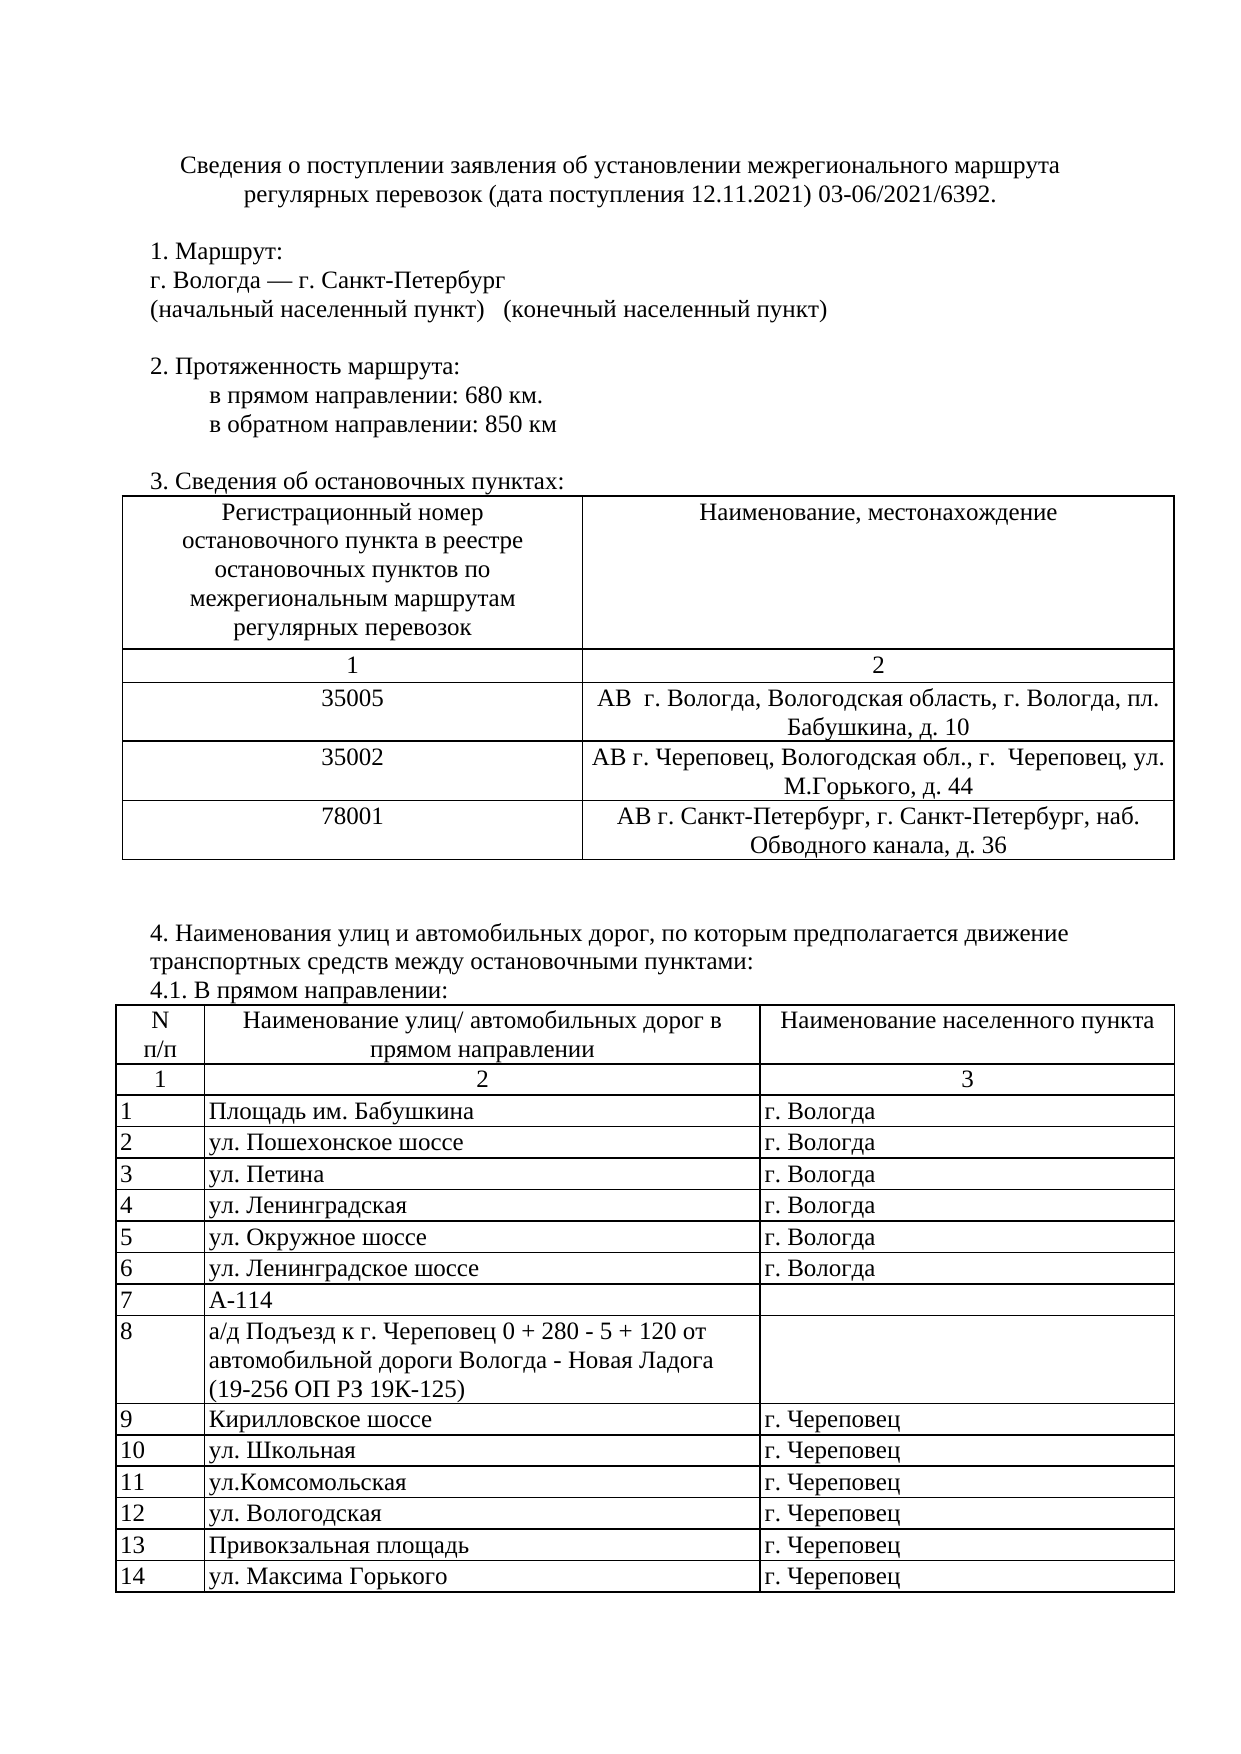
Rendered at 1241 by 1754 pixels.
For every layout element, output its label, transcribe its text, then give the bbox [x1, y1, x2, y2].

table_cell 11 [117, 1467, 204, 1497]
table_cell ул. Школьная [205, 1436, 759, 1465]
table_header Регистрационный номер остановочного пункта в реестре остановочных пунктов по межрегиональным маршрутам регулярных перевозок [123, 497, 582, 648]
text в прямом направлении: 680 км. [150, 380, 1090, 409]
text (начальный населенный пункт) (конечный населенный пункт) [150, 294, 1090, 322]
table_cell 35005 [123, 683, 582, 740]
table_cell 1 [117, 1065, 204, 1094]
table_cell 8 [117, 1316, 204, 1402]
table_cell г. Череповец [761, 1498, 1174, 1528]
table_cell АВ г. Череповец, Вологодская обл., г. Череповец, ул. М.Горького, д. 44 [583, 742, 1173, 799]
table_header Наименование населенного пункта [761, 1006, 1174, 1063]
text 4.1. В прямом направлении: [150, 975, 1090, 1004]
table_cell ул. Петина [205, 1159, 759, 1189]
table_cell ул. Ленинградское шоссе [205, 1253, 759, 1283]
table_cell А-114 [205, 1285, 759, 1314]
table_cell ул. Вологодская [205, 1498, 759, 1528]
table_cell 2 [583, 650, 1173, 681]
table_cell 7 [117, 1285, 204, 1314]
table_cell 4 [117, 1190, 204, 1220]
table_cell Площадь им. Бабушкина [205, 1096, 759, 1126]
table_cell г. Череповец [761, 1530, 1174, 1560]
table_cell ул. Окружное шоссе [205, 1222, 759, 1252]
table_cell 78001 [123, 801, 582, 858]
table_cell 3 [761, 1065, 1174, 1094]
table_cell 1 [123, 650, 582, 681]
table_cell 5 [117, 1222, 204, 1252]
table_cell г. Череповец [761, 1404, 1174, 1434]
table_cell г. Вологда [761, 1159, 1174, 1189]
table_cell ул.Комсомольская [205, 1467, 759, 1497]
table_cell г. Вологда [761, 1127, 1174, 1157]
table_cell г. Череповец [761, 1561, 1174, 1591]
table_header Наименование улиц/ автомобильных дорог в прямом направлении [205, 1006, 759, 1063]
text г. Вологда — г. Санкт-Петербург [150, 265, 1090, 294]
table_cell 14 [117, 1561, 204, 1591]
table_cell [761, 1316, 1174, 1402]
table_cell 13 [117, 1530, 204, 1560]
text 3. Сведения об остановочных пунктах: [150, 466, 1090, 495]
text 2. Протяженность маршрута: [150, 351, 1090, 380]
table_cell Кирилловское шоссе [205, 1404, 759, 1434]
table_cell г. Вологда [761, 1190, 1174, 1220]
table_cell 1 [117, 1096, 204, 1126]
table_cell 9 [117, 1404, 204, 1434]
table_cell г. Череповец [761, 1467, 1174, 1497]
text 4. Наименования улиц и автомобильных дорог, по которым предполагается движение транспортных средств между остановочными пунктами: [150, 918, 1090, 975]
text в обратном направлении: 850 км [150, 409, 1090, 437]
table_cell 3 [117, 1159, 204, 1189]
table_cell ул. Максима Горького [205, 1561, 759, 1591]
table_cell АВ г. Вологда, Вологодская область, г. Вологда, пл. Бабушкина, д. 10 [583, 683, 1173, 740]
table_cell г. Вологда [761, 1096, 1174, 1126]
table_cell 2 [205, 1065, 759, 1094]
table_cell 10 [117, 1436, 204, 1465]
table_cell 35002 [123, 742, 582, 799]
table_cell [761, 1285, 1174, 1314]
table_cell г. Вологда [761, 1253, 1174, 1283]
text Сведения о поступлении заявления об установлении межрегионального маршрута регулярных перевозок (дата поступления 12.11.2021) 03-06/2021/6392. [150, 150, 1090, 207]
table_cell ул. Пошехонское шоссе [205, 1127, 759, 1157]
table_cell а/д Подъезд к г. Череповец 0 + 280 - 5 + 120 от автомобильной дороги Вологда - Новая Ладога (19-256 ОП РЗ 19К-125) [205, 1316, 759, 1402]
table_cell 2 [117, 1127, 204, 1157]
table_cell г. Вологда [761, 1222, 1174, 1252]
table_header N п/п [117, 1006, 204, 1063]
table_header Наименование, местонахождение [583, 497, 1173, 648]
table_cell г. Череповец [761, 1436, 1174, 1465]
table_cell 6 [117, 1253, 204, 1283]
table_cell АВ г. Санкт-Петербург, г. Санкт-Петербург, наб. Обводного канала, д. 36 [583, 801, 1173, 858]
table_cell ул. Ленинградская [205, 1190, 759, 1220]
text 1. Маршрут: [150, 236, 1090, 265]
table_cell 12 [117, 1498, 204, 1528]
table_cell Привокзальная площадь [205, 1530, 759, 1560]
